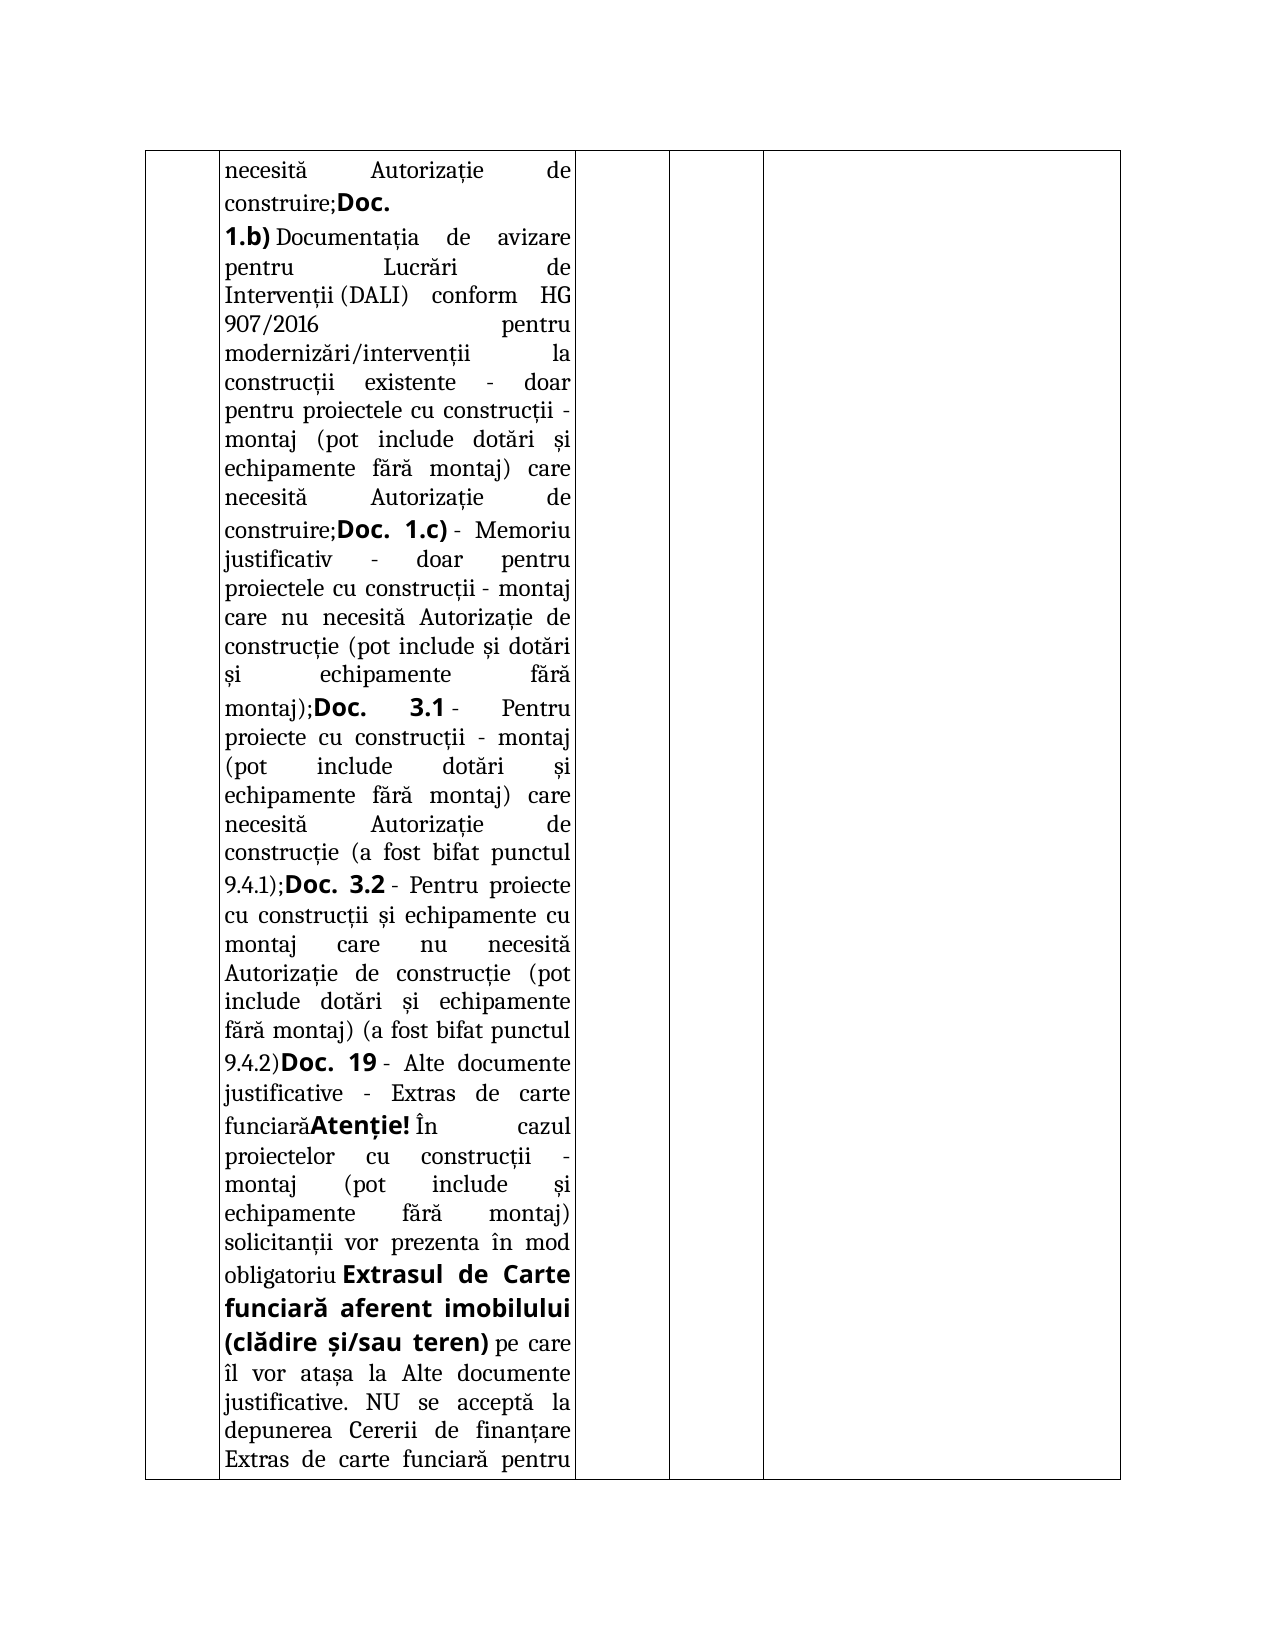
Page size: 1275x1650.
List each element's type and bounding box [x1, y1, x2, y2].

table_cell [220, 151, 575, 1478]
